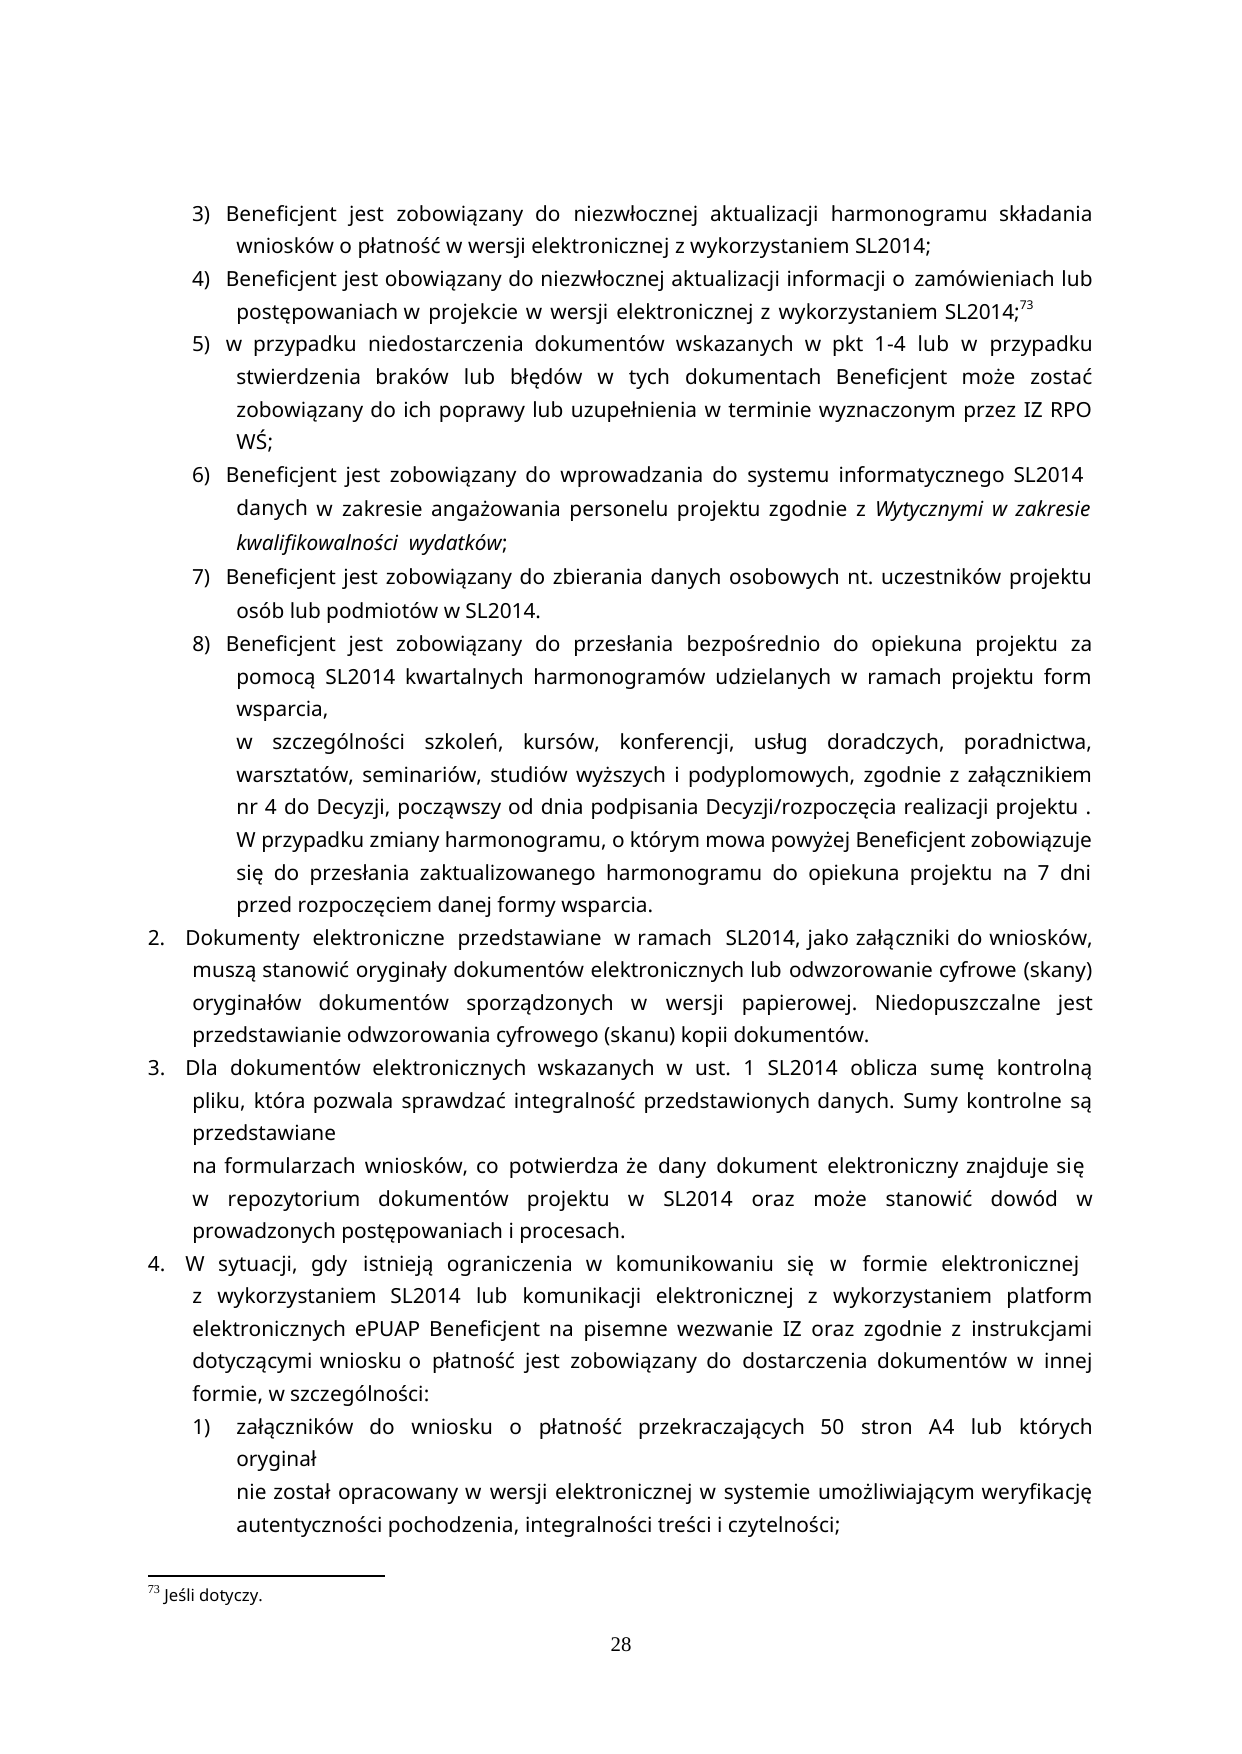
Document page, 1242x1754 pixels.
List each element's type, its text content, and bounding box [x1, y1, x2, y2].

list Dla dokumentów elektronicznych wskazanych w ust. 1 SL2014 oblicza sumę kontrolną pliku, która pozwala sprawdzać integralność przedstawionych danych. Sumy kontrolne są przedstawiane na formularzach wniosków, co potwierdza że dany dokument elektroniczny znajduje się w repozytorium dokumentów projektu w SL2014 oraz może stanowić dowód w prowadzonych postępowaniach i procesach. [148, 1053, 1093, 1245]
list Beneficjent jest zobowiązany do wprowadzania do systemu informatycznego SL2014 danych w zakresie angażowania personelu projektu zgodnie z Wytycznymi w zakresie kwalifikowalności wydatków; [192, 460, 1093, 557]
list w przypadku niedostarczenia dokumentów wskazanych w pkt 1-4 lub w przypadku stwierdzenia braków lub błędów w tych dokumentach Beneficjent może zostać zobowiązany do ich poprawy lub uzupełnienia w terminie wyznaczonym przez IZ RPO WŚ; [192, 329, 1093, 456]
list Beneficjent jest obowiązany do niezwłocznej aktualizacji informacji o zamówieniach lub postępowaniach w projekcie w wersji elektronicznej z wykorzystaniem SL2014; [192, 264, 1093, 325]
list Beneficjent jest zobowiązany do niezwłocznej aktualizacji harmonogramu składania wniosków o płatność w wersji elektronicznej z wykorzystaniem SL2014; [192, 199, 1093, 260]
list Dokumenty elektroniczne przedstawiane w ramach SL2014, jako załączniki do wniosków, muszą stanowić oryginały dokumentów elektronicznych lub odwzorowanie cyfrowe (skany) oryginałów dokumentów sporządzonych w wersji papierowej. Niedopuszczalne jest przedstawianie odwzorowania cyfrowego (skanu) kopii dokumentów. [148, 923, 1093, 1049]
list W sytuacji, gdy istnieją ograniczenia w komunikowaniu się w formie elektronicznej z wykorzystaniem SL2014 lub komunikacji elektronicznej z wykorzystaniem platform elektronicznych ePUAP Beneficjent na pisemne wezwanie IZ oraz zgodnie z instrukcjami dotyczącymi wniosku o płatność jest zobowiązany do dostarczenia dokumentów w innej formie, w szczególności: [148, 1249, 1093, 1408]
list załączników do wniosku o płatność przekraczających 50 stron A4 lub których oryginał nie został opracowany w wersji elektronicznej w systemie umożliwiającym weryfikację autentyczności pochodzenia, integralności treści i czytelności; [192, 1412, 1093, 1538]
list Beneficjent jest zobowiązany do przesłania bezpośrednio do opiekuna projektu za pomocą SL2014 kwartalnych harmonogramów udzielanych w ramach projektu form wsparcia, w szczególności szkoleń, kursów, konferencji, usług doradczych, poradnictwa, warsztatów, seminariów, studiów wyższych i podyplomowych, zgodnie z załącznikiem nr 4 do Decyzji, począwszy od dnia podpisania Decyzji/rozpoczęcia realizacji projektu . W przypadku zmiany harmonogramu, o którym mowa powyżej Beneficjent zobowiązuje się do przesłania zaktualizowanego harmonogramu do opiekuna projektu na 7 dni przed rozpoczęciem danej formy wsparcia. [192, 629, 1093, 919]
list Beneficjent jest zobowiązany do zbierania danych osobowych nt. uczestników projektu osób lub podmiotów w SL2014. [192, 561, 1093, 625]
